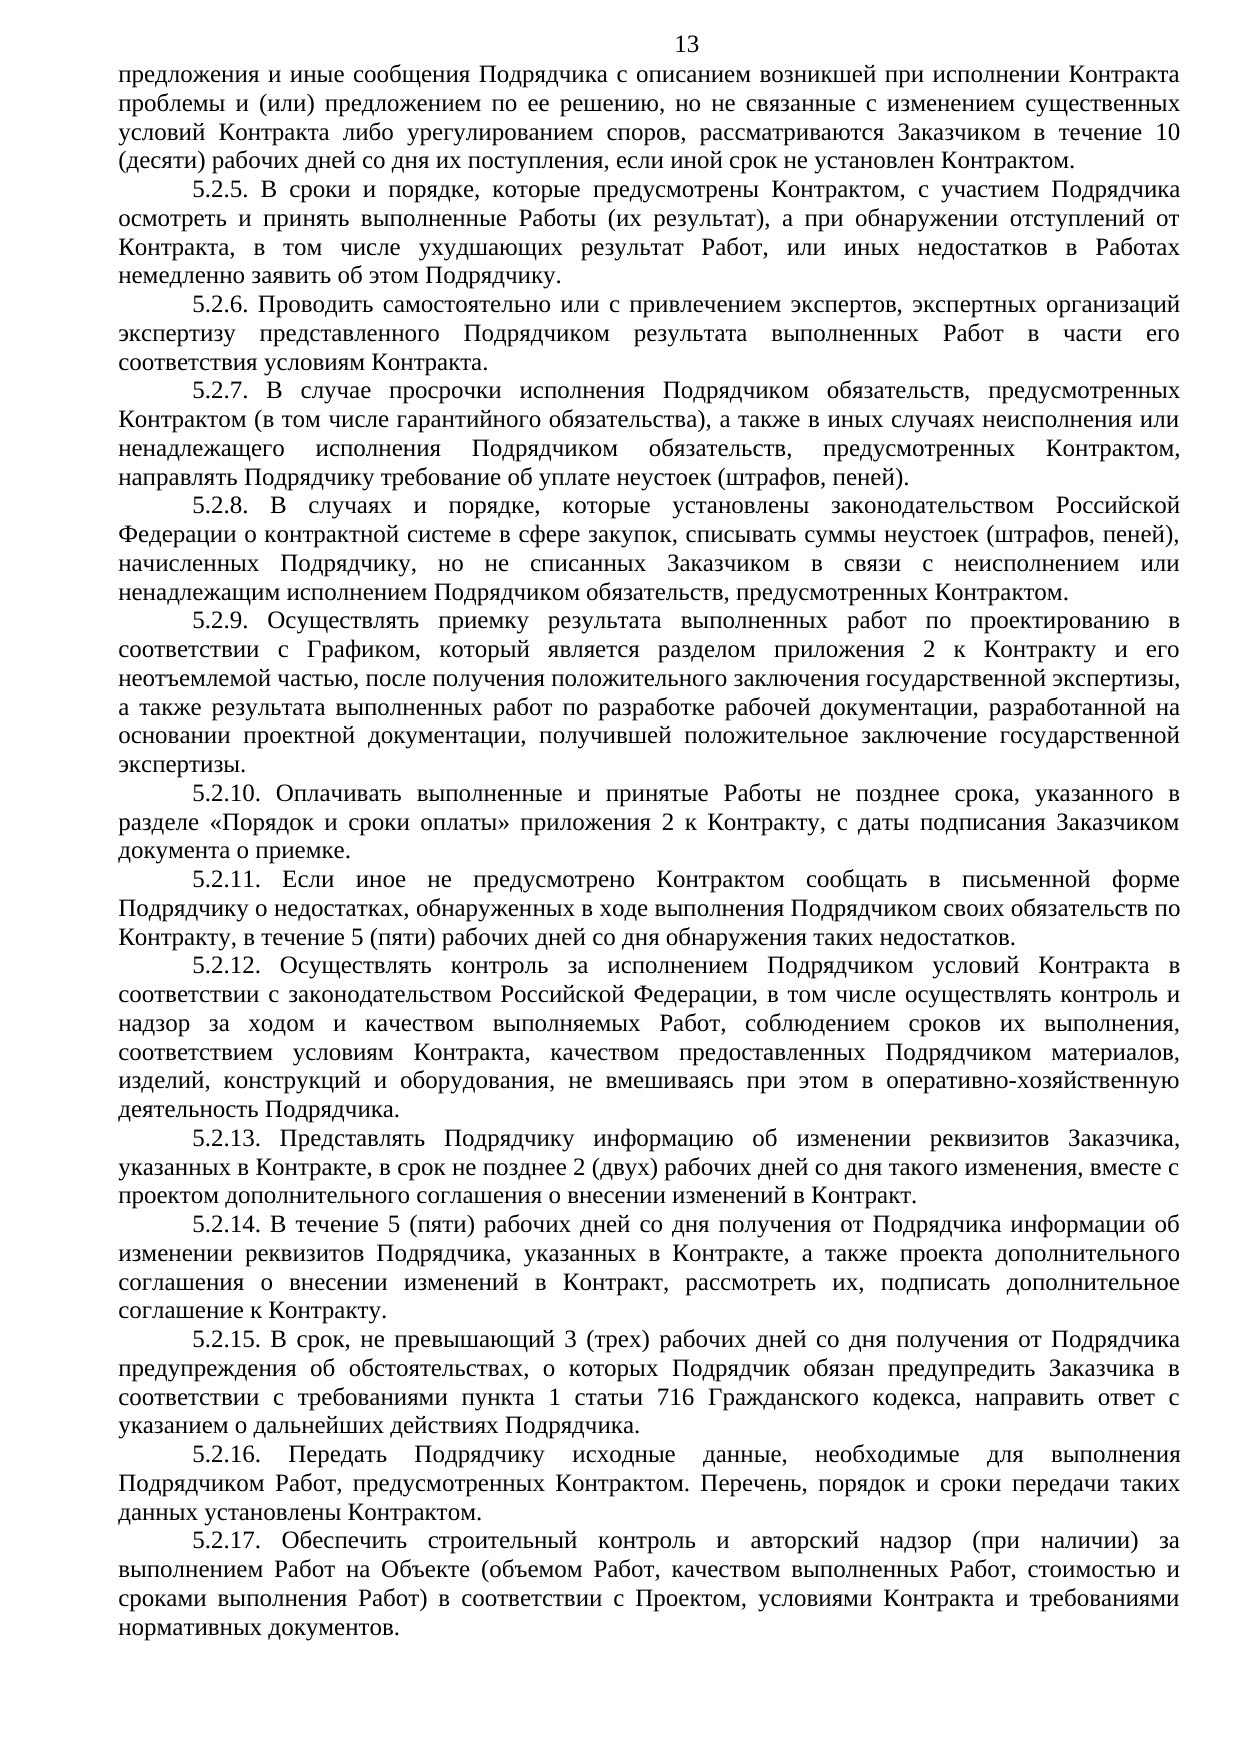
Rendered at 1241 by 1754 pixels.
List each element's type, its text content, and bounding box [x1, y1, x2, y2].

text 5.2.8. В случаях и порядке, которые установлены законодательством Российской Федерации о контрактной системе в сфере закупок, списывать суммы неустоек (штрафов, пеней), начисленных Подрядчику, но не списанных Заказчиком в связи с неисполнением или ненадлежащим исполнением Подрядчиком обязательств, предусмотренных Контрактом. [118, 490, 1181, 605]
text 5.2.11. Если иное не предусмотрено Контрактом сообщать в письменной форме Подрядчику о недостатках, обнаруженных в ходе выполнения Подрядчиком своих обязательств по Контракту, в течение 5 (пяти) рабочих дней со дня обнаружения таких недостатков. [118, 864, 1181, 950]
text 5.2.15. В срок, не превышающий 3 (трех) рабочих дней со дня получения от Подрядчика предупреждения об обстоятельствах, о которых Подрядчик обязан предупредить Заказчика в соответствии с требованиями пункта 1 статьи 716 Гражданского кодекса, направить ответ с указанием о дальнейших действиях Подрядчика. [118, 1324, 1181, 1439]
text 5.2.7. В случае просрочки исполнения Подрядчиком обязательств, предусмотренных Контрактом (в том числе гарантийного обязательства), а также в иных случаях неисполнения или ненадлежащего исполнения Подрядчиком обязательств, предусмотренных Контрактом, направлять Подрядчику требование об уплате неустоек (штрафов, пеней). [118, 375, 1181, 490]
text 5.2.17. Обеспечить строительный контроль и авторский надзор (при наличии) за выполнением Работ на Объекте (объемом Работ, качеством выполненных Работ, стоимостью и сроками выполнения Работ) в соответствии с Проектом, условиями Контракта и требованиями нормативных документов. [118, 1525, 1181, 1640]
text 5.2.10. Оплачивать выполненные и принятые Работы не позднее срока, указанного в разделе «Порядок и сроки оплаты» приложения 2 к Контракту, с даты подписания Заказчиком документа о приемке. [118, 778, 1181, 864]
text 5.2.14. В течение 5 (пяти) рабочих дней со дня получения от Подрядчика информации об изменении реквизитов Подрядчика, указанных в Контракте, а также проекта дополнительного соглашения о внесении изменений в Контракт, рассмотреть их, подписать дополнительное соглашение к Контракту. [118, 1209, 1181, 1324]
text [118, 59, 1181, 174]
text 5.2.6. Проводить самостоятельно или с привлечением экспертов, экспертных организаций экспертизу представленного Подрядчиком результата выполненных Работ в части его соответствия условиям Контракта. [118, 289, 1181, 375]
text 5.2.13. Представлять Подрядчику информацию об изменении реквизитов Заказчика, указанных в Контракте, в срок не позднее 2 (двух) рабочих дней со дня такого изменения, вместе с проектом дополнительного соглашения о внесении изменений в Контракт. [118, 1123, 1181, 1209]
text 5.2.12. Осуществлять контроль за исполнением Подрядчиком условий Контракта в соответствии с законодательством Российской Федерации, в том числе осуществлять контроль и надзор за ходом и качеством выполняемых Работ, соблюдением сроков их выполнения, соответствием условиям Контракта, качеством предоставленных Подрядчиком материалов, изделий, конструкций и оборудования, не вмешиваясь при этом в оперативно-хозяйственную деятельность Подрядчика. [118, 950, 1181, 1123]
text 5.2.5. В сроки и порядке, которые предусмотрены Контрактом, с участием Подрядчика осмотреть и принять выполненные Работы (их результат), а при обнаружении отступлений от Контракта, в том числе ухудшающих результат Работ, или иных недостатков в Работах немедленно заявить об этом Подрядчику. [118, 174, 1181, 289]
text 5.2.9. Осуществлять приемку результата выполненных работ по проектированию в соответствии с Графиком, который является разделом приложения 2 к Контракту и его неотъемлемой частью, после получения положительного заключения государственной экспертизы, а также результата выполненных работ по разработке рабочей документации, разработанной на основании проектной документации, получившей положительное заключение государственной экспертизы. [118, 605, 1181, 778]
text 5.2.16. Передать Подрядчику исходные данные, необходимые для выполнения Подрядчиком Работ, предусмотренных Контрактом. Перечень, порядок и сроки передачи таких данных установлены Контрактом. [118, 1439, 1181, 1525]
